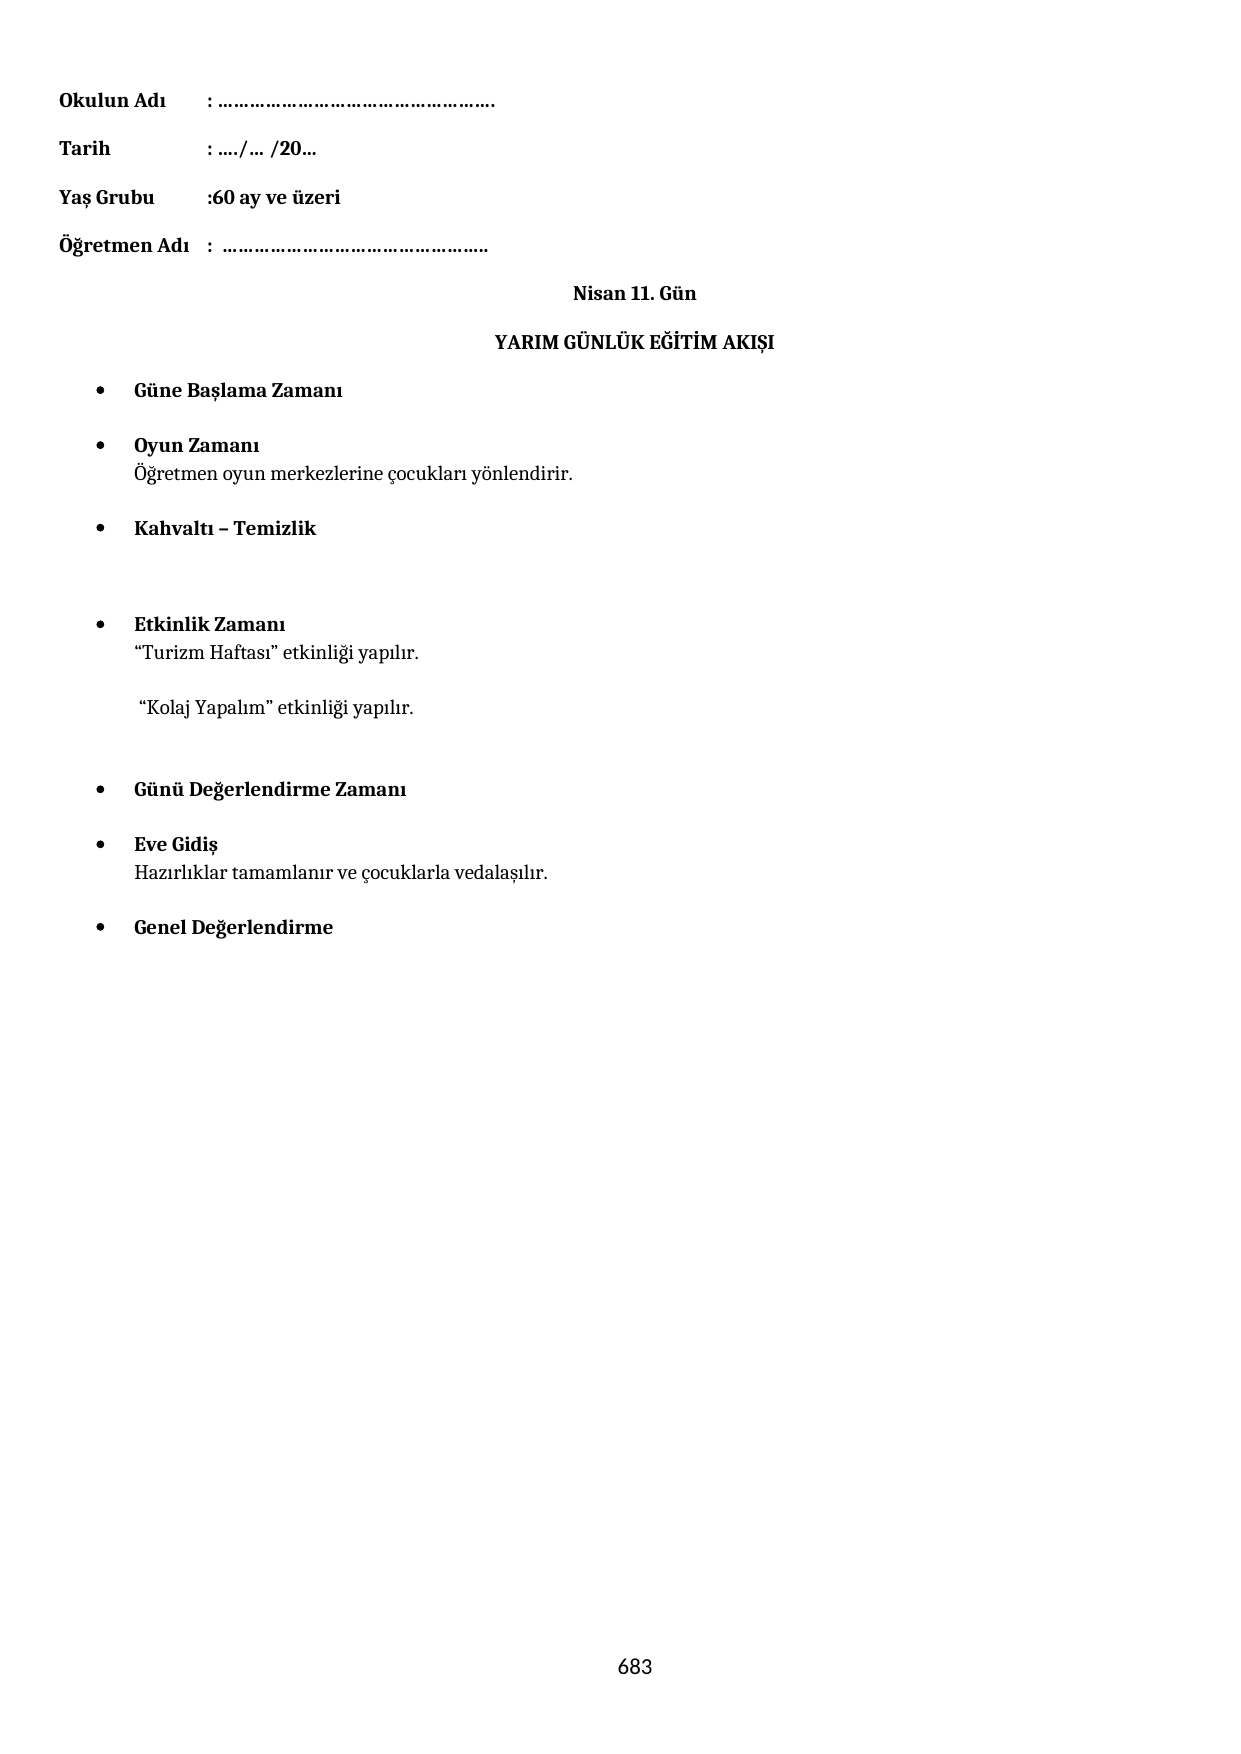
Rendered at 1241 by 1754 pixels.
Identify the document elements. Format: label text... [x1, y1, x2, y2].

list Genel Değerlendirme [97, 915, 1211, 939]
text Okulun Adı : ……………………………………………. [59, 89, 1211, 113]
list “Turizm Haftası” etkinliği yapılır. [134, 640, 1211, 664]
list Etkinlik Zamanı [97, 613, 1211, 637]
list Hazırlıklar tamamlanır ve çocuklarla vedalaşılır. [134, 860, 1211, 884]
list “Kolaj Yapalım” etkinliği yapılır. [134, 695, 1211, 719]
list Günü Değerlendirme Zamanı [97, 778, 1211, 802]
list Öğretmen oyun merkezlerine çocukları yönlendirir. [134, 461, 1211, 485]
text Nisan 11. Gün [59, 282, 1211, 306]
list Oyun Zamanı [97, 434, 1211, 458]
text YARIM GÜNLÜK EĞİTİM AKIŞI [59, 330, 1211, 354]
list Eve Gidiş [97, 833, 1211, 857]
list Güne Başlama Zamanı [97, 379, 1211, 403]
text Yaş Grubu :60 ay ve üzeri [59, 185, 1211, 209]
text Tarih : …./… /20… [59, 137, 1211, 161]
text Öğretmen Adı : ………………………………………….. [59, 234, 1211, 258]
list Kahvaltı – Temizlik [97, 516, 1211, 540]
